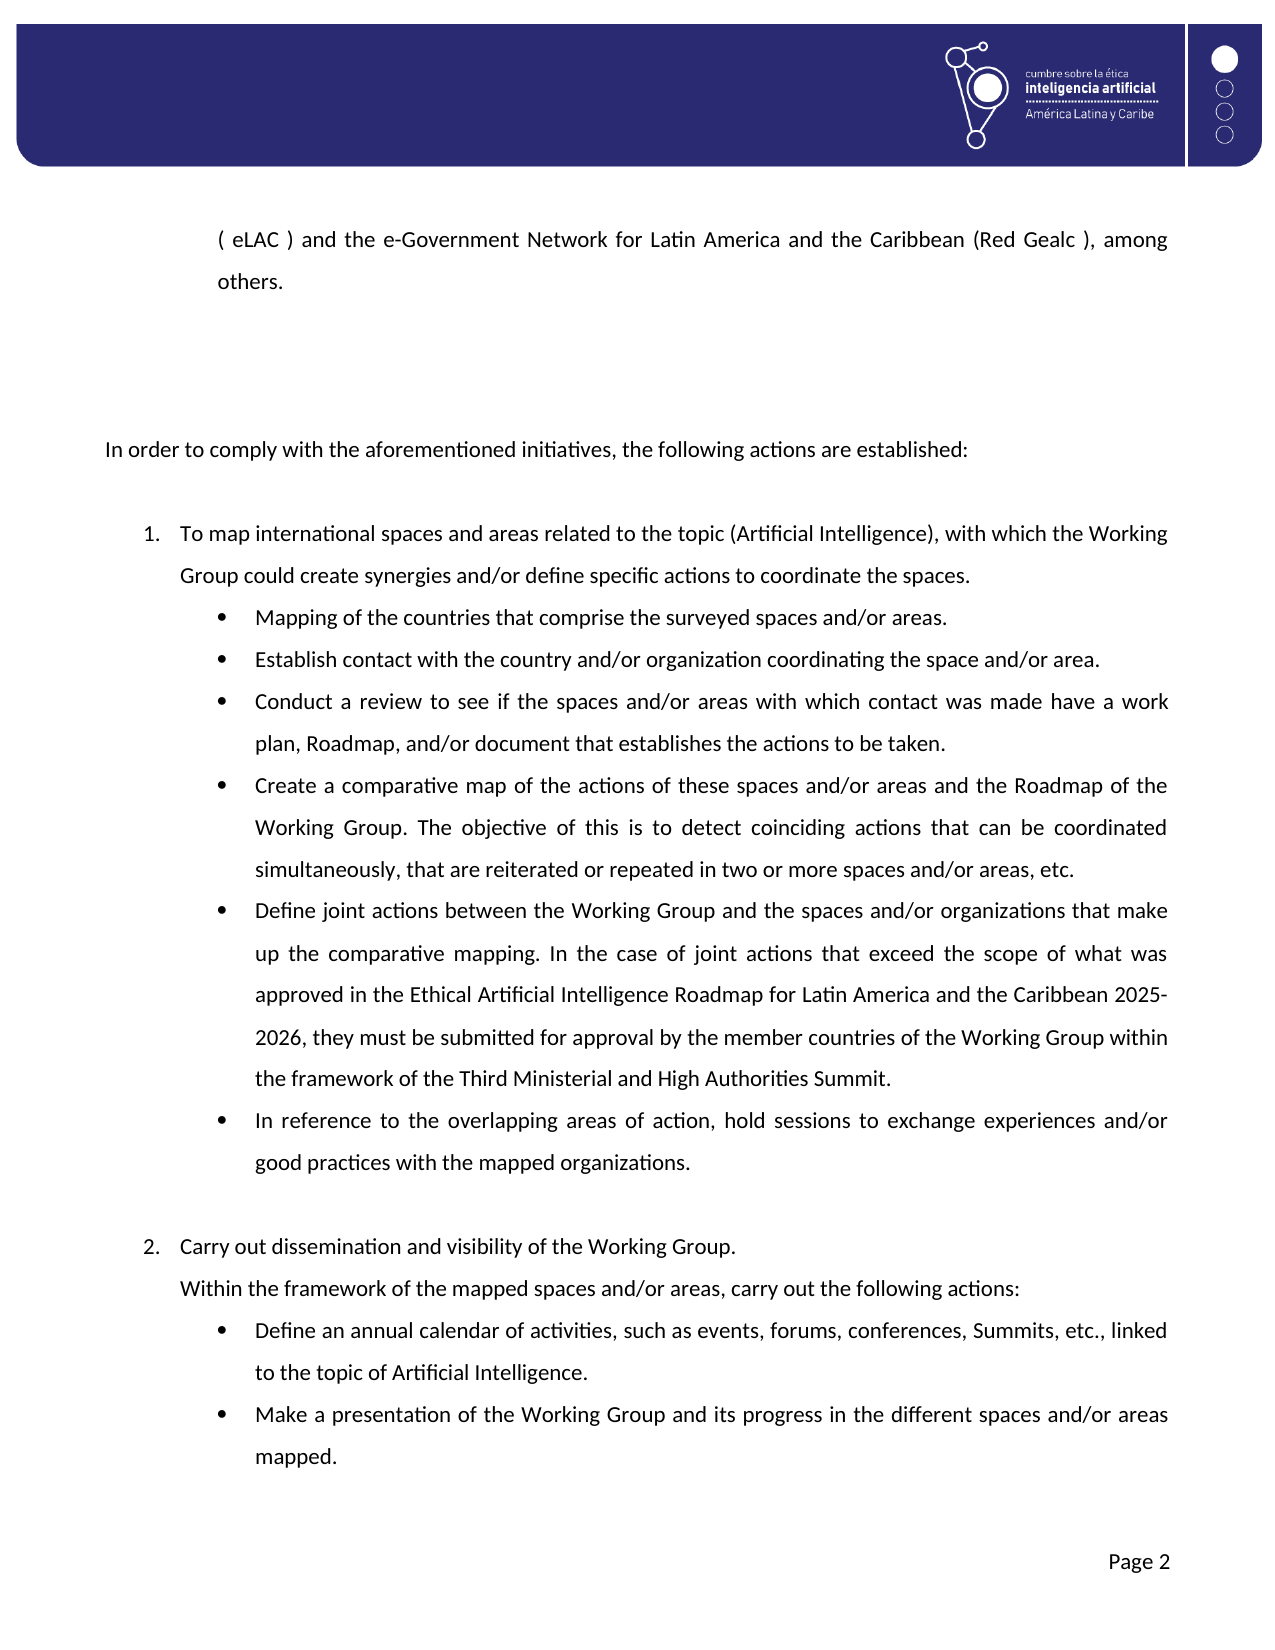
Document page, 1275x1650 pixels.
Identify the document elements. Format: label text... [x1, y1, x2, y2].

list Make a presentation of the Working Group and its progress in the different spaces and/or areas mapped. [218, 1400, 1170, 1470]
picture [0, 24, 1275, 181]
list Carry out dissemination and visibility of the Working Group. [143, 1232, 1170, 1261]
list Define joint actions between the Working Group and the spaces and/or organizations that make up the comparative mapping. In the case of joint actions that exceed the scope of what was approved in the Ethical Artificial Intelligence Roadmap for Latin America and the Caribbean 2025-2026, they must be submitted for approval by the member countries of the Working Group within the framework of the Third Ministerial and High Authorities Summit. [218, 897, 1170, 1093]
list To map international spaces and areas related to the topic (Artificial Intelligence), with which the Working Group could create synergies and/or define specific actions to coordinate the spaces. [143, 519, 1170, 589]
text In order to comply with the aforementioned initiatives, the following actions are established: [105, 435, 1170, 463]
list Create a comparative map of the actions of these spaces and/or areas and the Roadmap of the Working Group. The objective of this is to detect coinciding actions that can be coordinated simultaneously, that are reiterated or repeated in two or more spaces and/or areas, etc. [218, 771, 1170, 883]
list Establish contact with the country and/or organization coordinating the space and/or area. [218, 645, 1170, 673]
list Conduct a review to see if the spaces and/or areas with which contact was made have a work plan, Roadmap, and/or document that establishes the actions to be taken. [218, 687, 1170, 757]
list Mapping of the countries that comprise the surveyed spaces and/or areas. [218, 603, 1170, 631]
list Within the framework of the mapped spaces and/or areas, carry out the following actions: [180, 1274, 1170, 1302]
list Define an annual calendar of activities, such as events, forums, conferences, Summits, etc., linked to the topic of Artificial Intelligence. [218, 1316, 1170, 1386]
list In reference to the overlapping areas of action, hold sessions to exchange experiences and/or good practices with the mapped organizations. [218, 1107, 1170, 1177]
